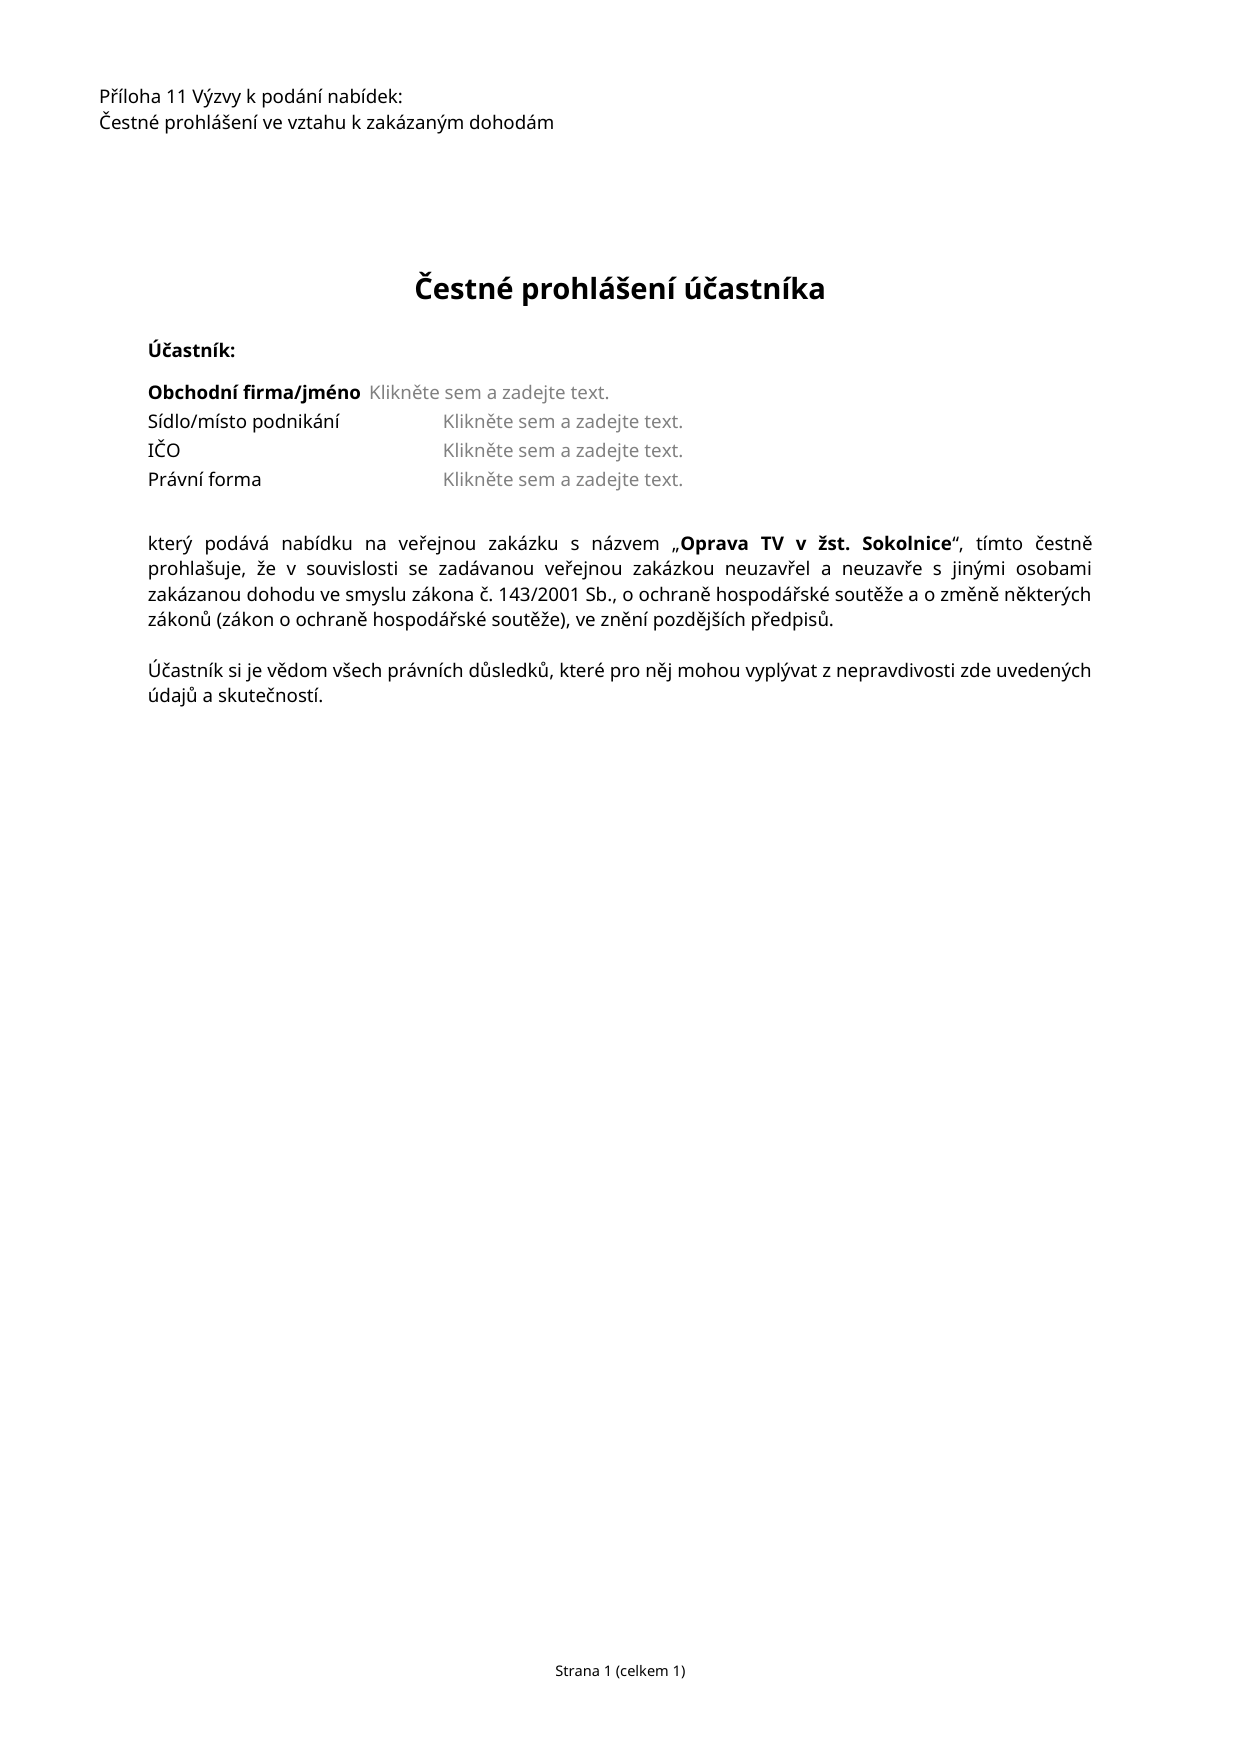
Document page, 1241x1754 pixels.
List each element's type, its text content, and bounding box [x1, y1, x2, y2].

title Čestné prohlášení účastníka [148, 268, 1093, 308]
text který podává nabídku na veřejnou zakázku s názvem „Oprava TV v žst. Sokolnice“, tímto čestně prohlašuje, že v souvislosti se zadávanou veřejnou zakázkou neuzavřel a neuzavře s jinými osobami zakázanou dohodu ve smyslu zákona č. 143/2001 Sb., o ochraně hospodářské soutěže a o změně některých zákonů (zákon o ochraně hospodářské soutěže), ve znění pozdějších předpisů. [148, 530, 1093, 632]
text Sídlo/místo podnikání [148, 405, 1093, 434]
text Obchodní firma/jméno [148, 376, 1093, 405]
text Účastník si je vědom všech právních důsledků, které pro něj mohou vyplývat z nepravdivosti zde uvedených údajů a skutečností. [148, 657, 1093, 708]
text Účastník: [148, 333, 1093, 364]
text IČO [148, 434, 1093, 463]
text Právní forma [148, 463, 1093, 492]
